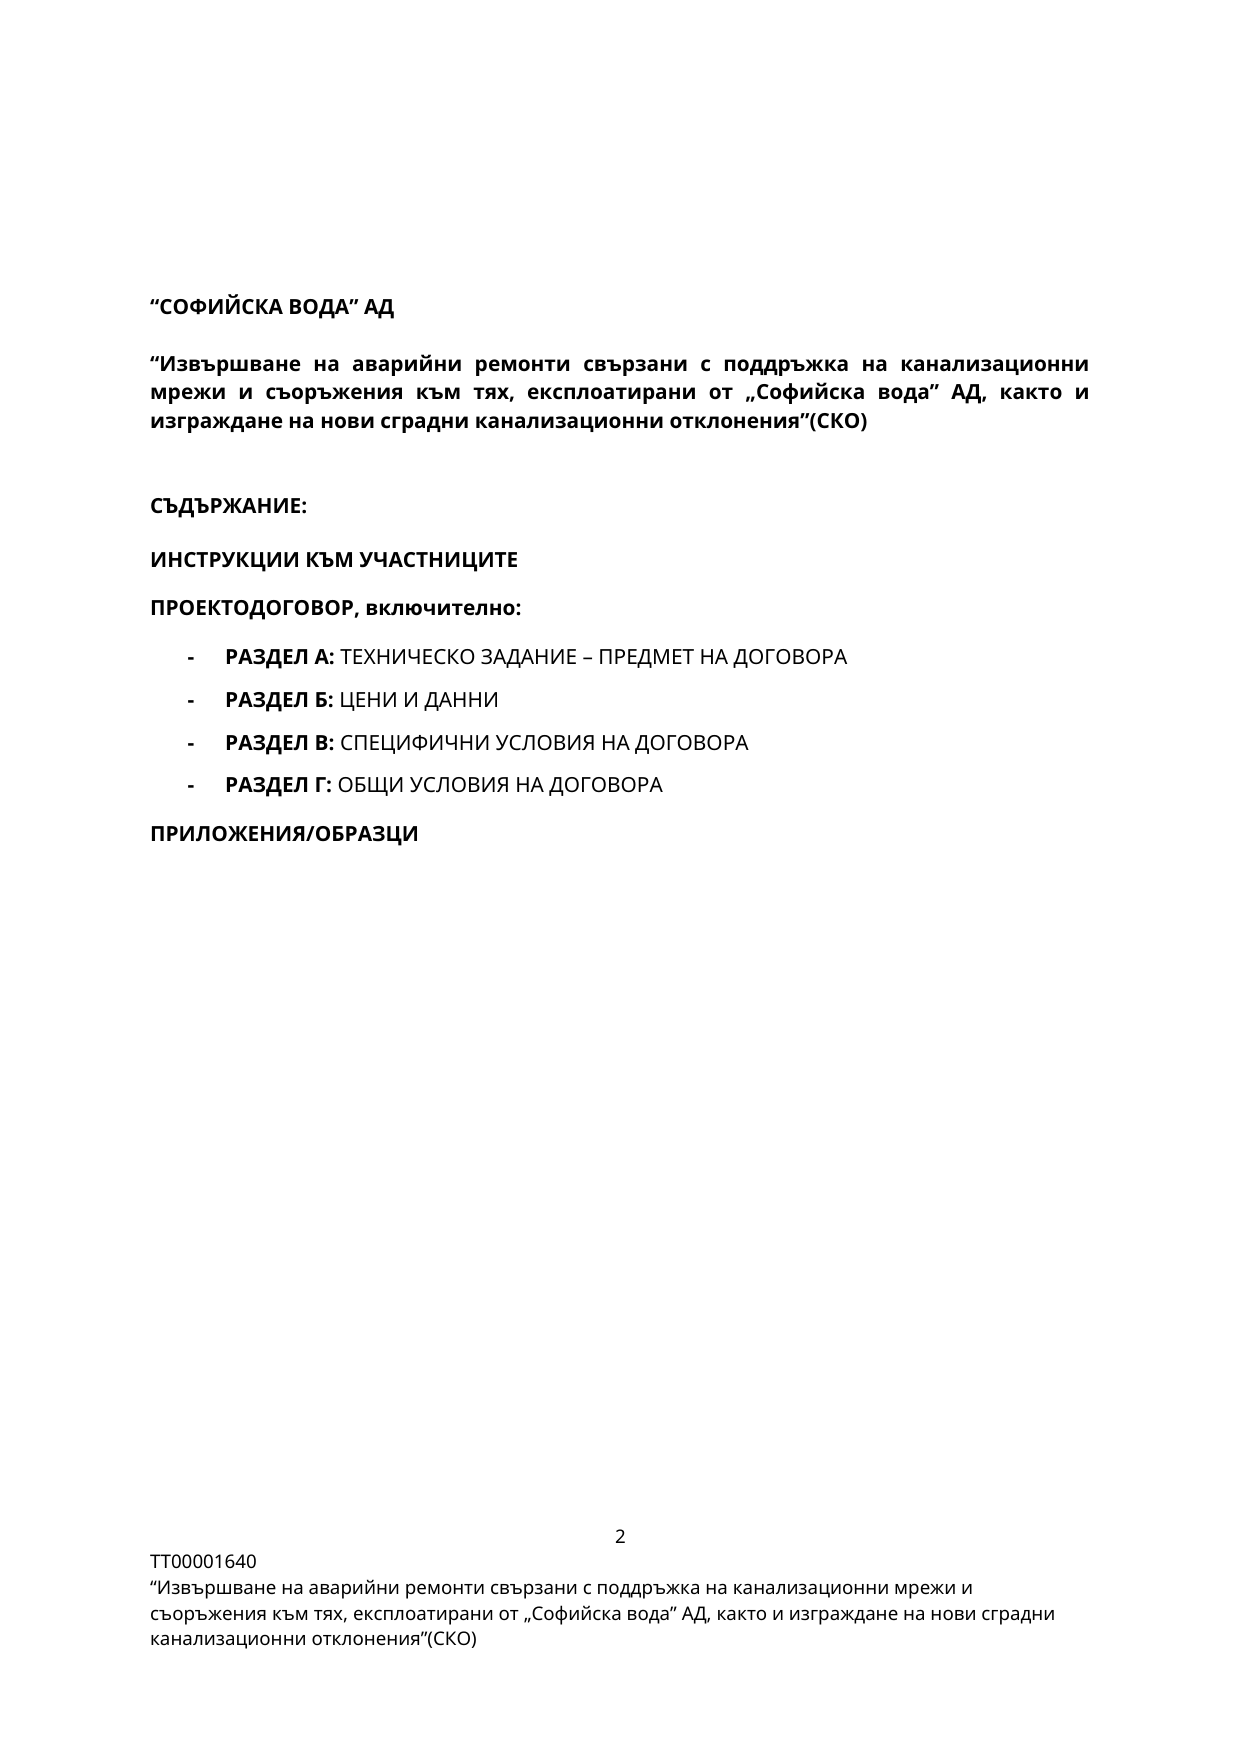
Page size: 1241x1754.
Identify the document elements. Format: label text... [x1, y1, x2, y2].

list РАЗДЕЛ Г: ОБЩИ УСЛОВИЯ НА ДОГОВОРА [187, 770, 1090, 799]
text ПРОЕКТОДОГОВОР, включително: [150, 593, 1090, 622]
text ПРИЛОЖЕНИЯ/ОБРАЗЦИ [150, 819, 1090, 847]
text ИНСТРУКЦИИ КЪМ УЧАСТНИЦИТЕ [150, 545, 1090, 573]
list РАЗДЕЛ Б: ЦЕНИ И ДАННИ [187, 685, 1090, 713]
list РАЗДЕЛ В: СПЕЦИФИЧНИ УСЛОВИЯ НА ДОГОВОРА [187, 728, 1090, 756]
text СЪДЪРЖАНИЕ: [150, 491, 1090, 520]
text “СОФИЙСКА ВОДА” АД [150, 292, 1090, 321]
text “Извършване на аварийни ремонти свързани с поддръжка на канализационни мрежи и съоръжения към тях, експлоатирани от „Софийска вода” АД, както и изграждане на нови сградни канализационни отклонения”(СКО) [150, 349, 1090, 434]
list РАЗДЕЛ А: ТЕХНИЧЕСКО ЗАДАНИЕ – ПРЕДМЕТ НА ДОГОВОРА [187, 642, 1090, 671]
